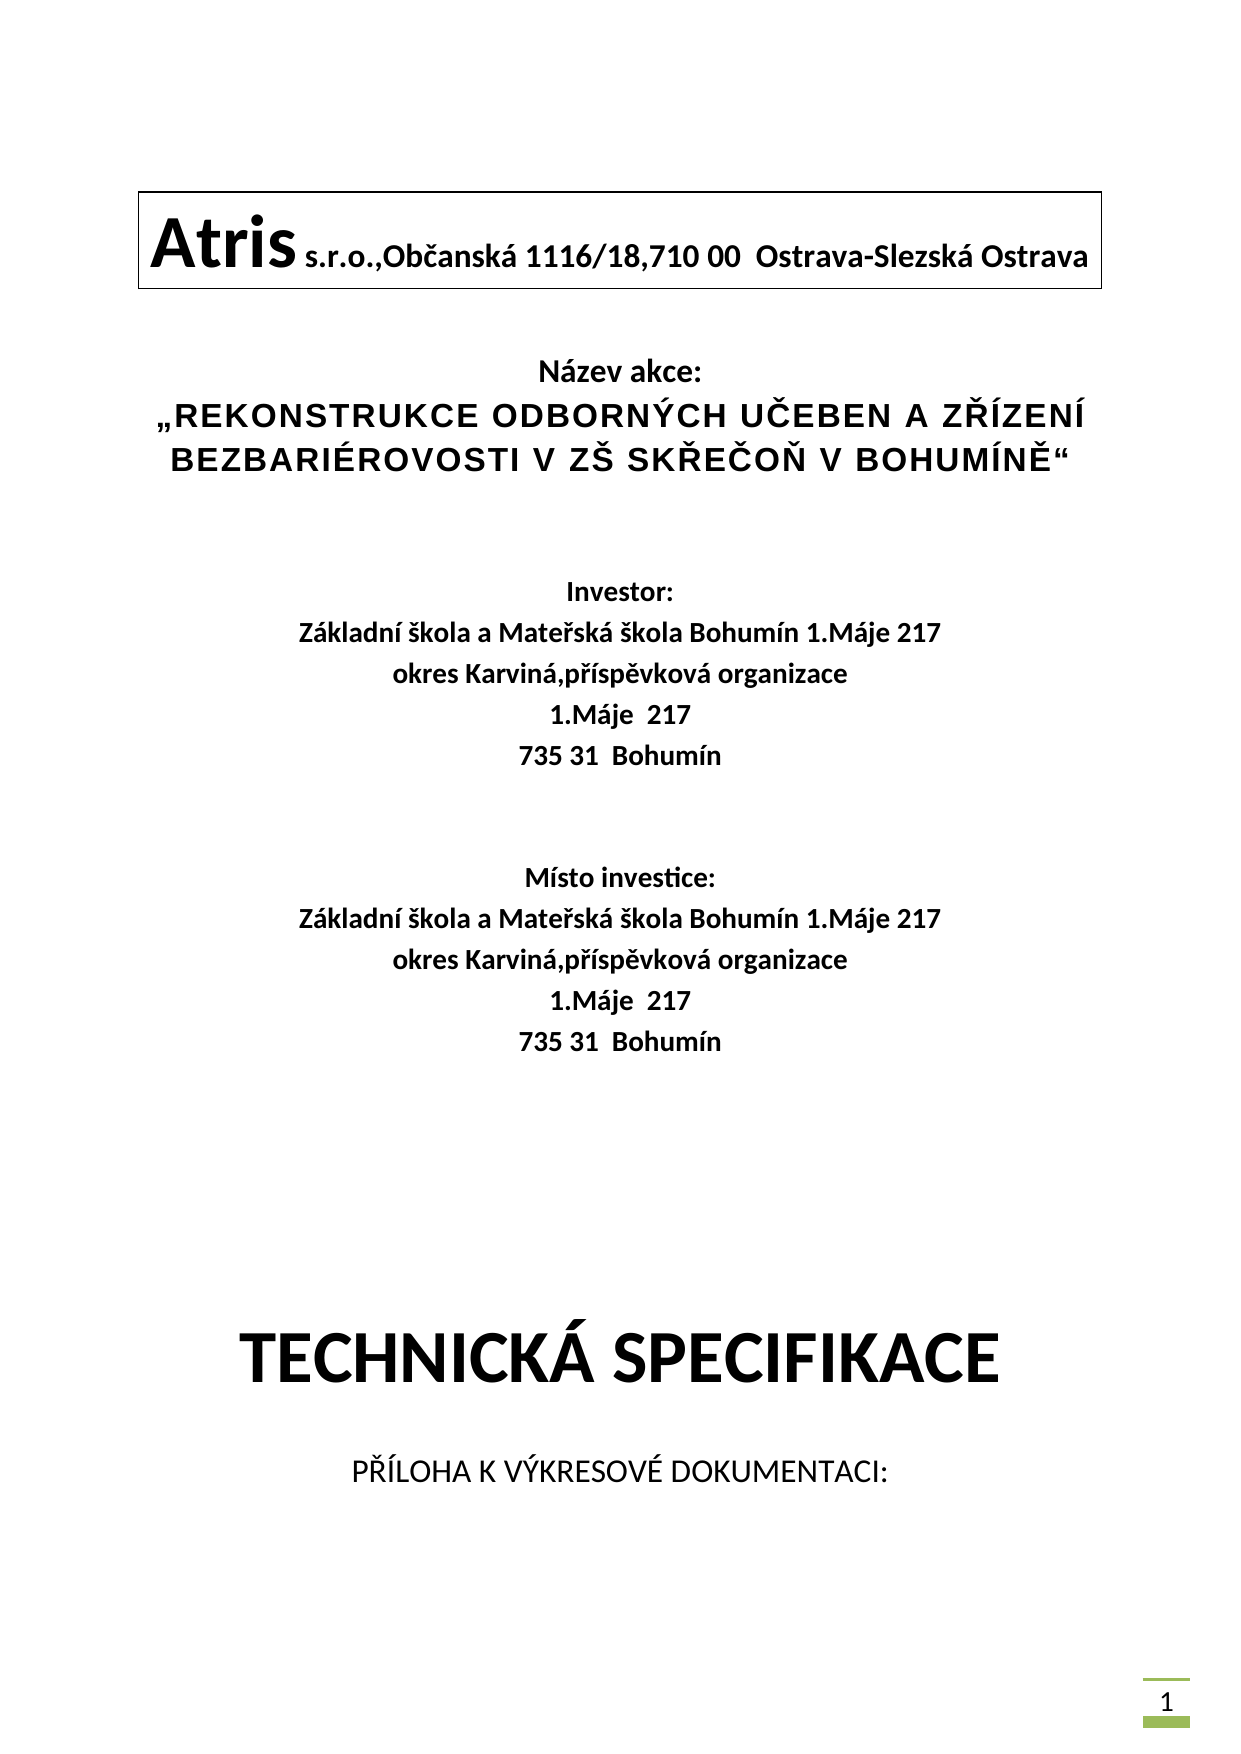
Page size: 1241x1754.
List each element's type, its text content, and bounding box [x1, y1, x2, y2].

text okres Karviná,příspěvková organizace [148, 655, 1092, 691]
text 1.Máje 217 [148, 696, 1092, 731]
text Atris s.r.o.,Občanská 1116/18,710 00 Ostrava-Slezská Ostrava [139, 193, 1101, 288]
text Místo investice: [148, 859, 1092, 895]
text 1.Máje 217 [148, 982, 1092, 1018]
text Základní škola a Mateřská škola Bohumín 1.Máje 217 [148, 614, 1092, 649]
text okres Karviná,příspěvková organizace [148, 941, 1092, 977]
text 735 31 Bohumín [148, 737, 1092, 772]
text 735 31 Bohumín [148, 1023, 1092, 1059]
text Investor: [148, 573, 1092, 609]
text Název akce: [148, 349, 1092, 390]
text TECHNICKÁ SPECIFIKACE [148, 1310, 1092, 1401]
text „Rekonstrukce odborných učeben a zřízení [148, 396, 1092, 435]
text PŘÍLOHA K VÝKRESOVÉ DOKUMENTACI: [148, 1450, 1092, 1491]
text bezbariérovosti v zš Skřečoň v bohumíně“ [148, 441, 1092, 479]
text Základní škola a Mateřská škola Bohumín 1.Máje 217 [148, 901, 1092, 936]
